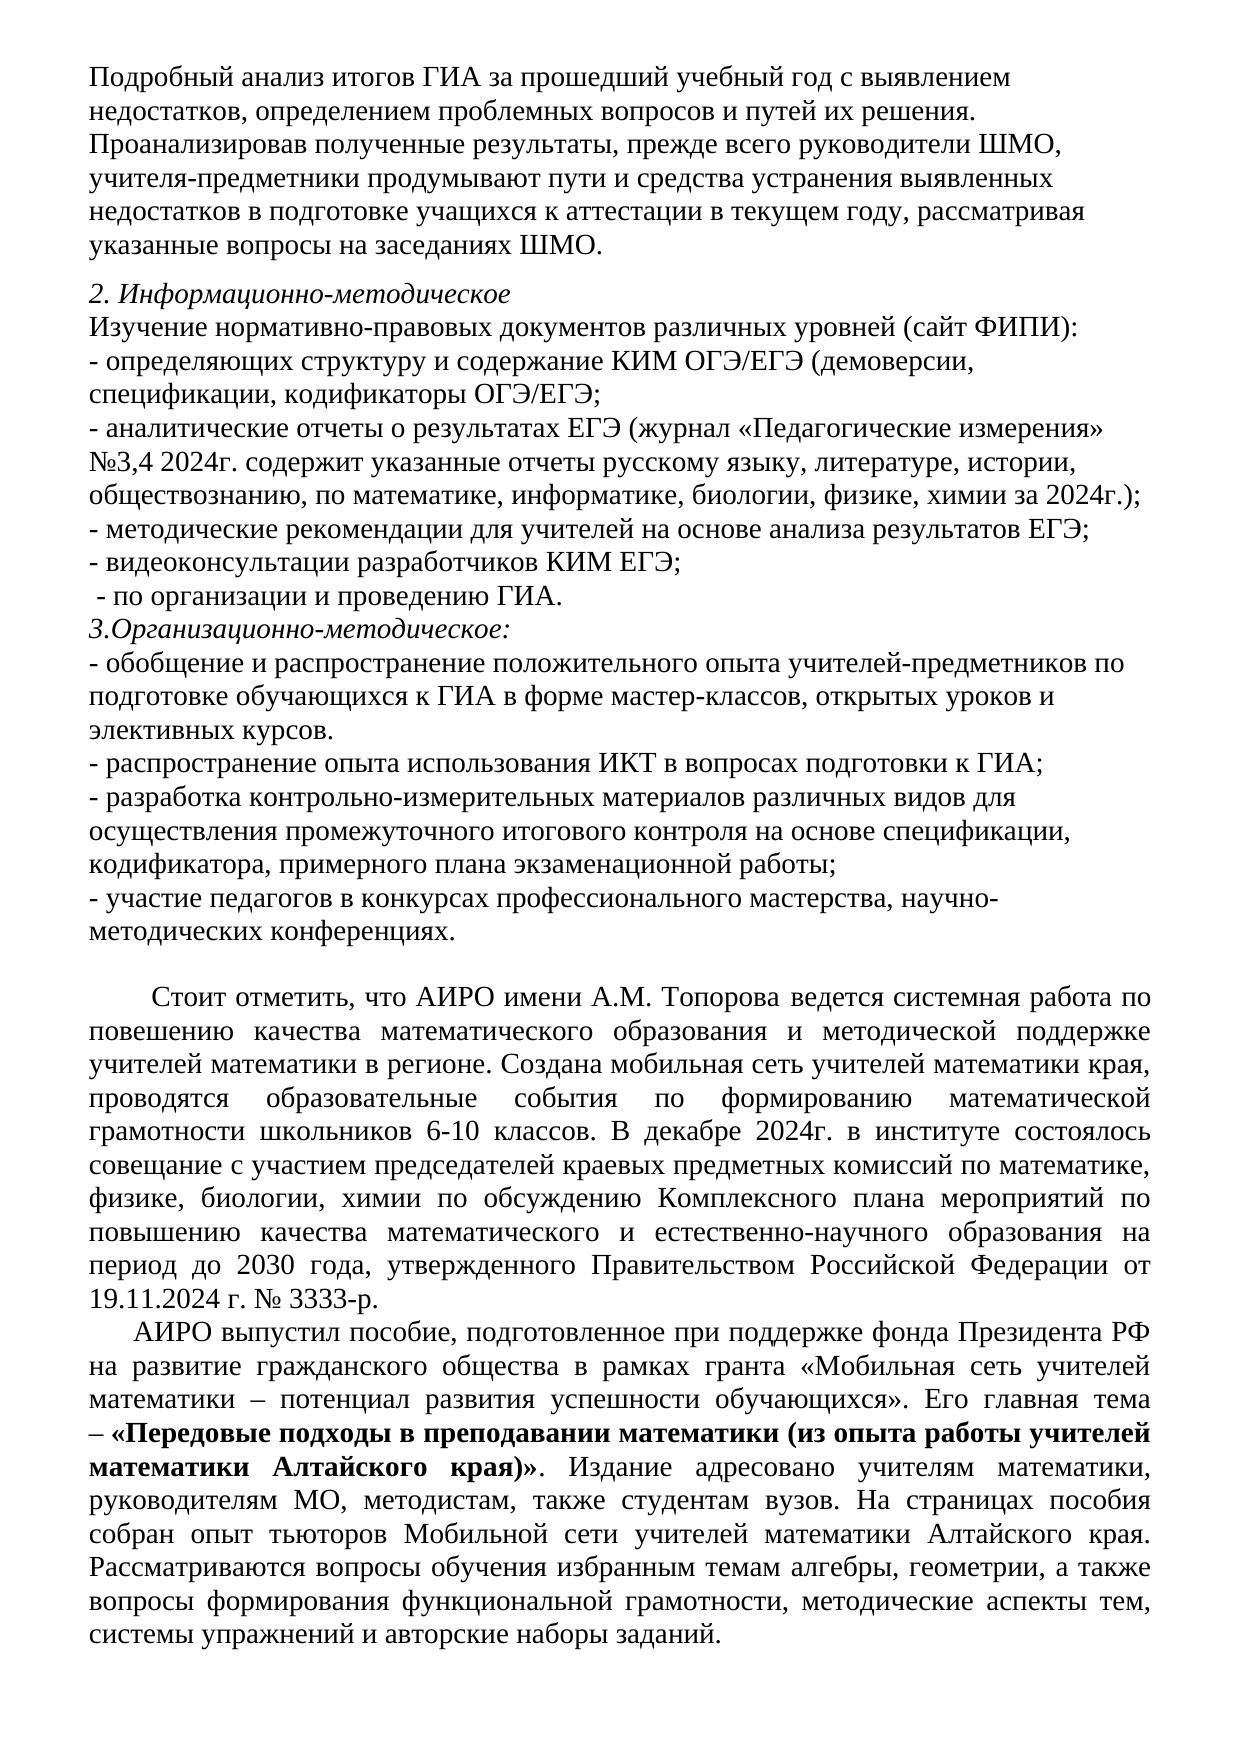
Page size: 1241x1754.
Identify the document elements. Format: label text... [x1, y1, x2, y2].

text - видеоконсультации разработчиков КИМ ЕГЭ; [89, 544, 1152, 578]
text 2. Информационно-методическое [89, 276, 1152, 309]
text 3.Организационно-методическое: [89, 611, 1152, 645]
text - по организации и проведению ГИА. [89, 578, 1152, 611]
text - обобщение и распространение положительного опыта учителей-предметников по подготовке обучающихся к ГИА в форме мастер-классов, открытых уроков и элективных курсов. [89, 645, 1152, 746]
text Подробный анализ итогов ГИА за прошедший учебный год с выявлением недостатков, определением проблемных вопросов и путей их решения. Проанализировав полученные результаты, прежде всего руководители ШМО, учителя-предметники продумывают пути и средства устранения выявленных недостатков в подготовке учащихся к аттестации в текущем году, рассматривая указанные вопросы на заседаниях ШМО. [89, 59, 1152, 260]
text - участие педагогов в конкурсах профессионального мастерства, научно-методических конференциях. [89, 880, 1152, 947]
text - распространение опыта использования ИКТ в вопросах подготовки к ГИА; [89, 746, 1152, 779]
text Изучение нормативно-правовых документов различных уровней (сайт ФИПИ): [89, 309, 1152, 343]
text - разработка контрольно-измерительных материалов различных видов для осуществления промежуточного итогового контроля на основе спецификации, кодификатора, примерного плана экзаменационной работы; [89, 779, 1152, 880]
text - определяющих структуру и содержание КИМ ОГЭ/ЕГЭ (демоверсии, спецификации, кодификаторы ОГЭ/ЕГЭ; [89, 343, 1152, 410]
text - аналитические отчеты о результатах ЕГЭ (журнал «Педагогические измерения» №3,4 2024г. содержит указанные отчеты русскому языку, литературе, истории, обществознанию, по математике, информатике, биологии, физике, химии за 2024г.); [89, 410, 1152, 511]
text АИРО выпустил пособие, подготовленное при поддержке фонда Президента РФ на развитие гражданского общества в рамках гранта «Мобильная сеть учителей математики – потенциал развития успешности обучающихся». Его главная тема – «Передовые подходы в преподавании математики (из опыта работы учителей математики Алтайского края)». Издание адресовано учителям математики, руководителям МО, методистам, также студентам вузов. На страницах пособия собран опыт тьюторов Мобильной сети учителей математики Алтайского края. Рассматриваются вопросы обучения избранным темам алгебры, геометрии, а также вопросы формирования функциональной грамотности, методические аспекты тем, системы упражнений и авторские наборы заданий. [89, 1314, 1152, 1650]
text - методические рекомендации для учителей на основе анализа результатов ЕГЭ; [89, 511, 1152, 544]
text Стоит отметить, что АИРО имени А.М. Топорова ведется системная работа по повешению качества математического образования и методической поддержке учителей математики в регионе. Создана мобильная сеть учителей математики края, проводятся образовательные события по формированию математической грамотности школьников 6-10 классов. В декабре 2024г. в институте состоялось совещание с участием председателей краевых предметных комиссий по математике, физике, биологии, химии по обсуждению Комплексного плана мероприятий по повышению качества математического и естественно-научного образования на период до 2030 года, утвержденного Правительством Российской Федерации от 19.11.2024 г. № 3333-р. [89, 947, 1152, 1314]
